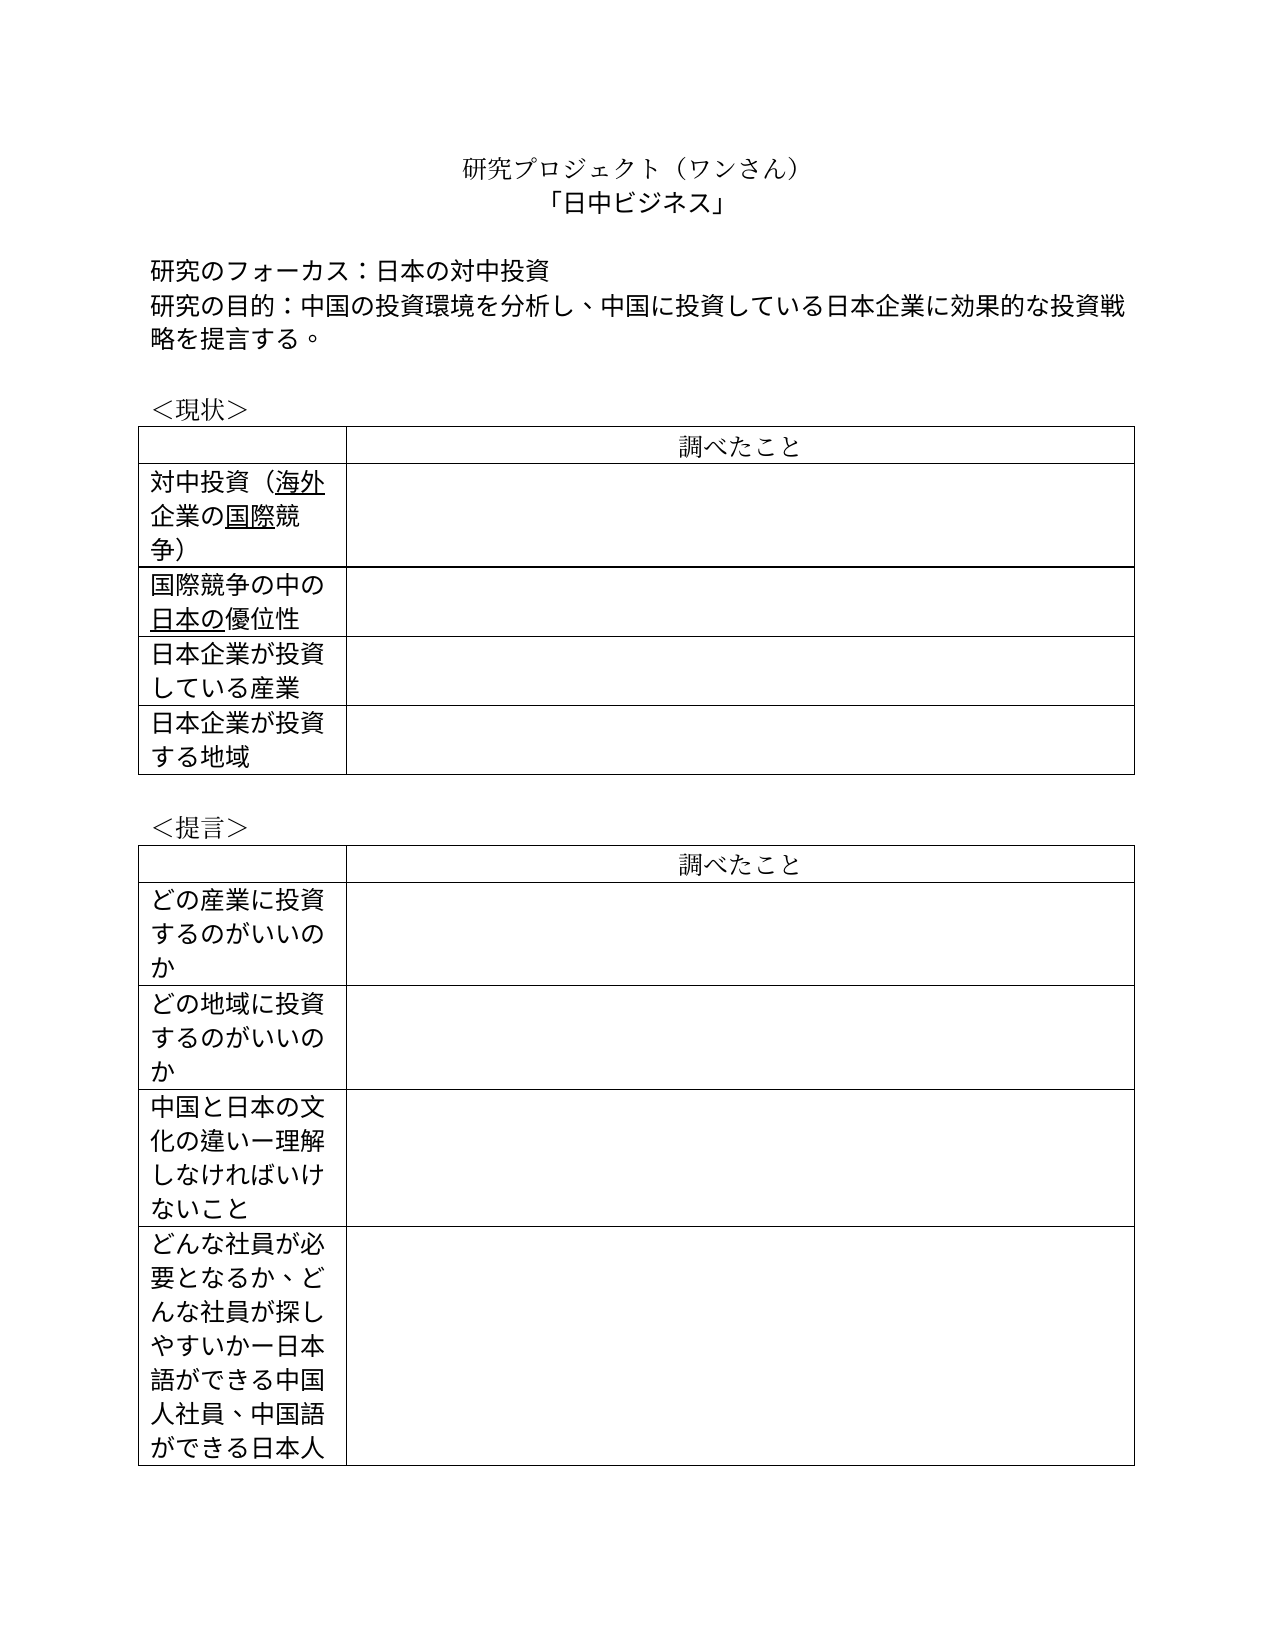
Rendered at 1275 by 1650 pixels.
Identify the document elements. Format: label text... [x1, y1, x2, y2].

table_cell [347, 1227, 1134, 1465]
text ＜提言＞ [150, 809, 1125, 845]
table_cell [347, 568, 1134, 636]
table_cell 日本企業が投資する地域 [139, 706, 346, 774]
table_cell [347, 706, 1134, 774]
table_cell 日本企業が投資している産業 [139, 637, 346, 705]
table_cell 対中投資（海外企業の国際競争） [139, 464, 346, 566]
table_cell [139, 1227, 346, 1465]
table_cell 中国と日本の文化の違いー理解しなければいけないこと [139, 1090, 346, 1226]
table_cell [347, 637, 1134, 705]
text ＜現状＞ [150, 390, 1125, 426]
text 研究プロジェクト（ワンさん） [150, 150, 1125, 186]
table_cell どの地域に投資するのがいいのか [139, 986, 346, 1088]
table_header [139, 846, 346, 882]
table_cell [347, 986, 1134, 1088]
table_cell [347, 883, 1134, 985]
text 研究のフォーカス：日本の対中投資 研究の目的：中国の投資環境を分析し、中国に投資している日本企業に効果的な投資戦略を提言する。 [150, 254, 1125, 356]
table_cell [347, 1090, 1134, 1226]
table_cell 国際競争の中の日本の優位性 [139, 568, 346, 636]
text 「日中ビジネス」 [150, 186, 1125, 220]
table_header [139, 427, 346, 463]
table_header 調べたこと [347, 846, 1134, 882]
table_header 調べたこと [347, 427, 1134, 463]
table_cell [347, 464, 1134, 566]
table_cell どの産業に投資するのがいいのか [139, 883, 346, 985]
